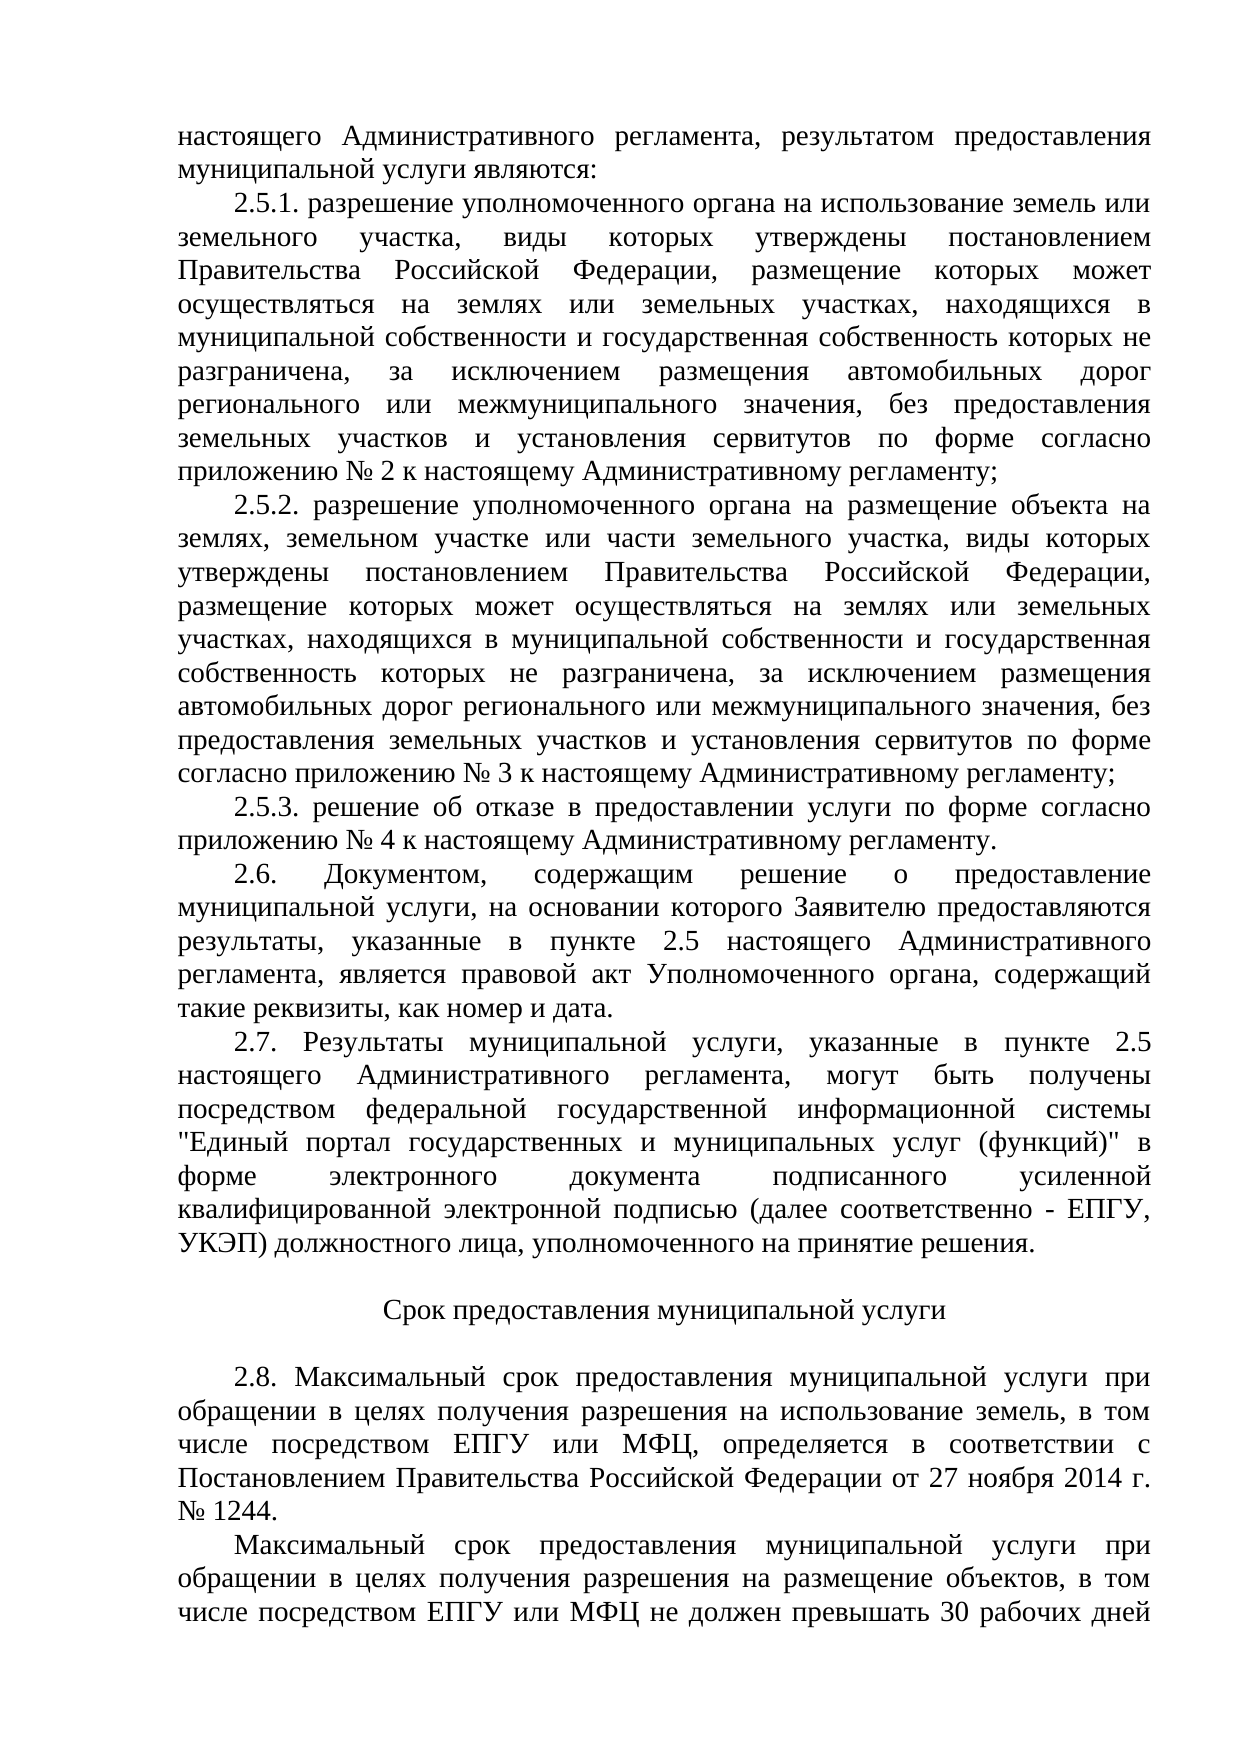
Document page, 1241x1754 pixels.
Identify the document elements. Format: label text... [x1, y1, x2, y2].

text 2.5.2. разрешение уполномоченного органа на размещение объекта на землях, земельном участке или части земельного участка, виды которых утверждены постановлением Правительства Российской Федерации, размещение которых может осуществляться на землях или земельных участках, находящихся в муниципальной собственности и государственная собственность которых не разграничена, за исключением размещения автомобильных дорог регионального или межмуниципального значения, без предоставления земельных участков и установления сервитутов по форме согласно приложению № 3 к настоящему Административному регламенту; [177, 487, 1152, 789]
text 2.7. Результаты муниципальной услуги, указанные в пункте 2.5 настоящего Административного регламента, могут быть получены посредством федеральной государственной информационной системы "Единый портал государственных и муниципальных услуг (функций)" в форме электронного документа подписанного усиленной квалифицированной электронной подписью (далее соответственно - ЕПГУ, УКЭП) должностного лица, уполномоченного на принятие решения. [177, 1024, 1152, 1258]
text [177, 118, 1152, 185]
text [177, 1527, 1152, 1627]
text 2.8. Максимальный срок предоставления муниципальной услуги при обращении в целях получения разрешения на использование земель, в том числе посредством ЕПГУ или МФЦ, определяется в соответствии с Постановлением Правительства Российской Федерации от 27 ноября 2014 г. № 1244. [177, 1359, 1152, 1527]
text 2.5.1. разрешение уполномоченного органа на использование земель или земельного участка, виды которых утверждены постановлением Правительства Российской Федерации, размещение которых может осуществляться на землях или земельных участках, находящихся в муниципальной собственности и государственная собственность которых не разграничена, за исключением размещения автомобильных дорог регионального или межмуниципального значения, без предоставления земельных участков и установления сервитутов по форме согласно приложению № 2 к настоящему Административному регламенту; [177, 185, 1152, 487]
text 2.5.3. решение об отказе в предоставлении услуги по форме согласно приложению № 4 к настоящему Административному регламенту. [177, 789, 1152, 856]
text 2.6. Документом, содержащим решение о предоставление муниципальной услуги, на основании которого Заявителю предоставляются результаты, указанные в пункте 2.5 настоящего Административного регламента, является правовой акт Уполномоченного органа, содержащий такие реквизиты, как номер и дата. [177, 856, 1152, 1024]
title Срок предоставления муниципальной услуги [177, 1292, 1152, 1326]
